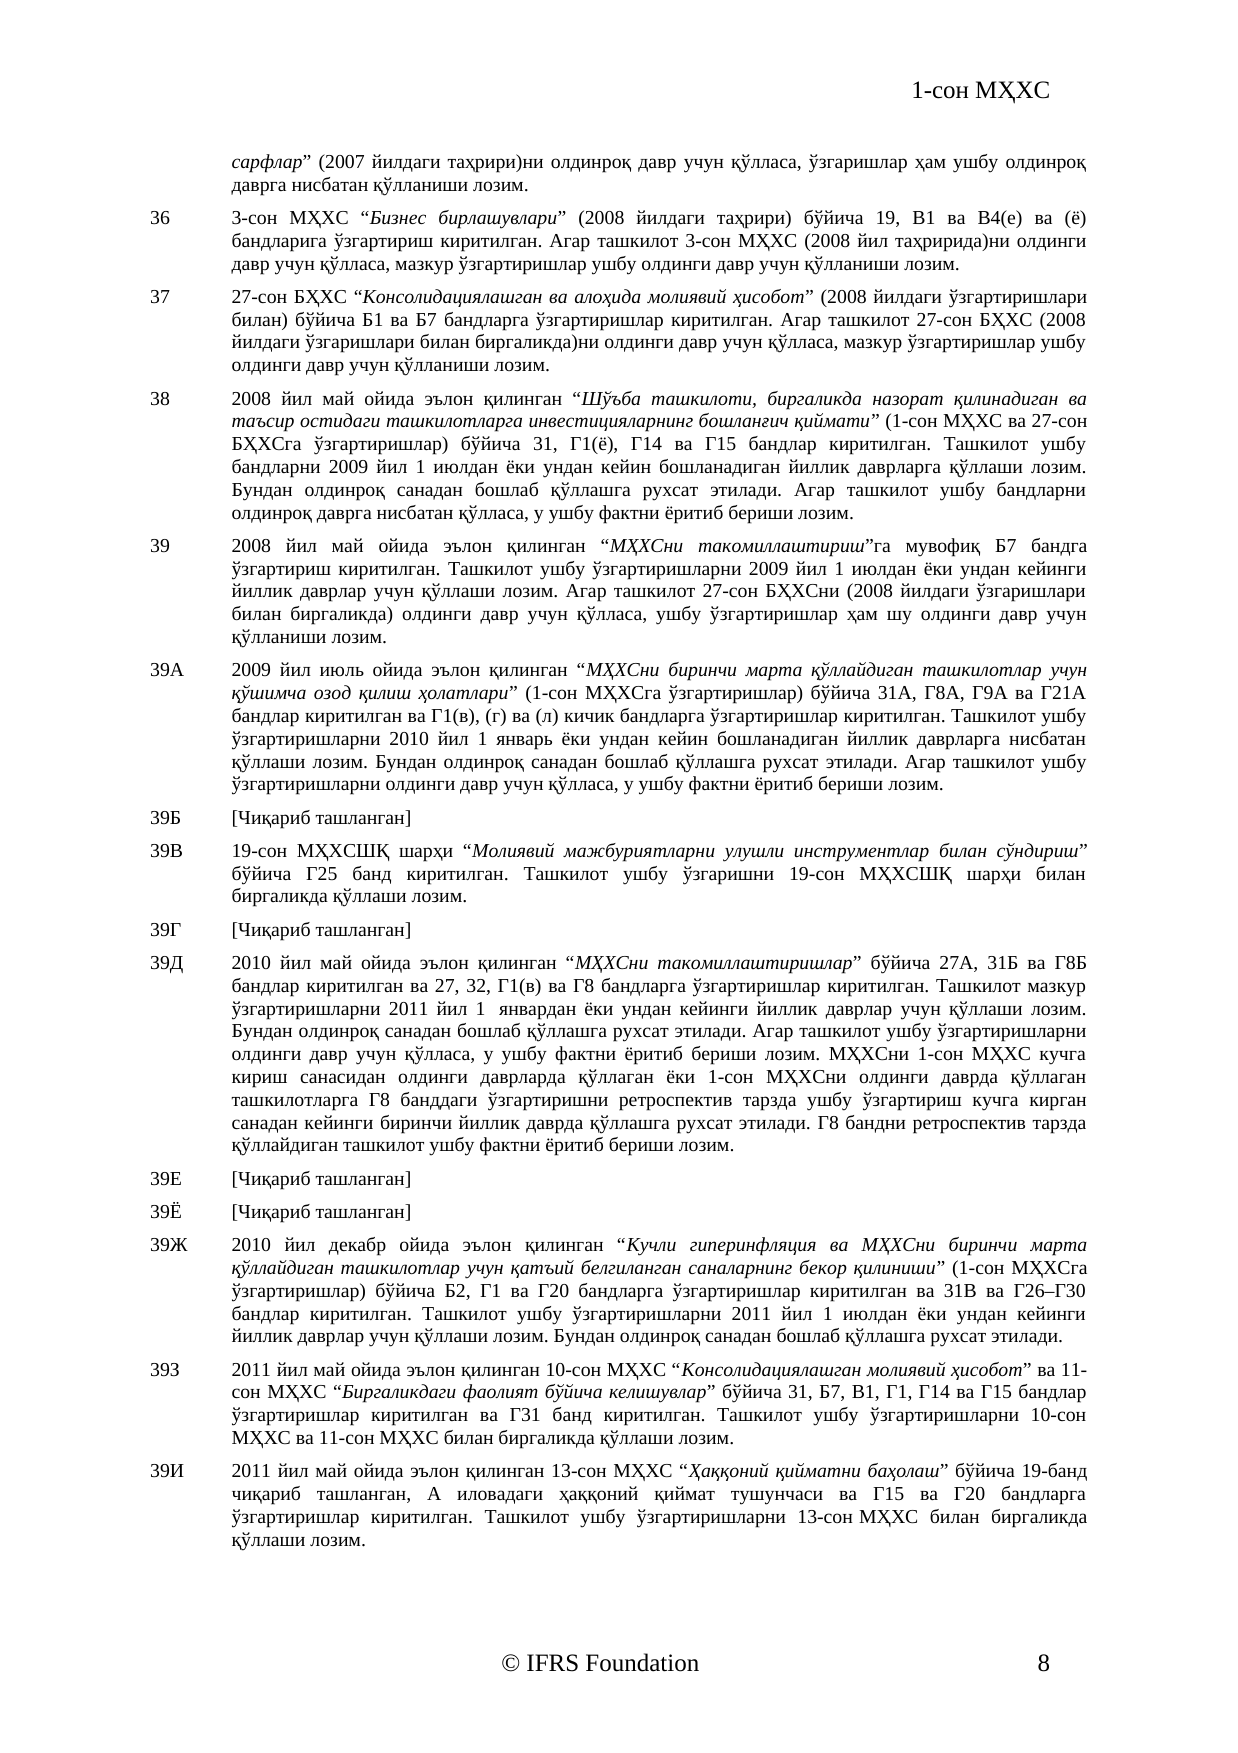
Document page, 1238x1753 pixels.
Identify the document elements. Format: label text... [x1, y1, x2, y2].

text 39Б [Чиқариб ташланган] [150, 806, 1087, 828]
text 39E [Чиқариб ташланган] [150, 1167, 1087, 1189]
text 39A 2009 йил июль ойида эълон қилинган “МҲХСни биринчи марта қўллайдиган ташкилотлар учун қўшимча озод қилиш ҳолатлари” (1-сон МҲХСга ўзгартиришлар) бўйича 31A, Г8A, Г9A ва Г21A бандлар киритилган ва Г1(в), (г) ва (л) кичик бандларга ўзгартиришлар киритилган. Ташкилот ушбу ўзгартиришларни 2010 йил 1 январь ёки ундан кейин бошланадиган йиллик даврларга нисбатан қўллаши лозим. Бундан олдинроқ санадан бошлаб қўллашга рухсат этилади. Агар ташкилот ушбу ўзгартиришларни олдинги давр учун қўлласа, у ушбу фактни ёритиб бериши лозим. [150, 658, 1087, 795]
text 39З 2011 йил май ойида эълон қилинган 10-сон МҲХС “Консолидациялашган молиявий ҳисобот” ва 11-сон МҲХС “Биргаликдаги фаолият бўйича келишувлар” бўйича 31, Б7, В1, Г1, Г14 ва Г15 бандлар ўзгартиришлар киритилган ва Г31 банд киритилган. Ташкилот ушбу ўзгартиришларни 10-сон МҲХС ва 11-сон МҲХС билан биргаликда қўллаши лозим. [150, 1358, 1087, 1449]
text 39В 19-сон МҲХСШҚ шарҳи “Молиявий мажбуриятларни улушли инструментлар билан сўндириш” бўйича Г25 банд киритилган. Ташкилот ушбу ўзгаришни 19-сон МҲХСШҚ шарҳи билан биргаликда қўллаши лозим. [150, 839, 1087, 907]
text 37 27-сон БҲХС “Консолидациялашган ва алоҳида молиявий ҳисобот” (2008 йилдаги ўзгартиришлари билан) бўйича Б1 ва Б7 бандларга ўзгартиришлар киритилган. Агар ташкилот 27-сон БҲХС (2008 йилдаги ўзгаришлари билан биргаликда)ни олдинги давр учун қўлласа, мазкур ўзгартиришлар ушбу олдинги давр учун қўлланиши лозим. [150, 285, 1087, 376]
text 39Д 2010 йил май ойида эълон қилинган “МҲХСни такомиллаштиришлар” бўйича 27A, 31Б ва Г8Б бандлар киритилган ва 27, 32, Г1(в) ва Г8 бандларга ўзгартиришлар киритилган. Ташкилот мазкур ўзгартиришларни 2011 йил 1 январдан ёки ундан кейинги йиллик даврлар учун қўллаши лозим. Бундан олдинроқ санадан бошлаб қўллашга рухсат этилади. Агар ташкилот ушбу ўзгартиришларни олдинги давр учун қўлласа, у ушбу фактни ёритиб бериши лозим. МҲХСни 1-сон МҲХС кучга кириш санасидан олдинги даврларда қўллаган ёки 1-сон МҲХСни олдинги даврда қўллаган ташкилотларга Г8 банддаги ўзгартиришни ретроспектив тарзда ушбу ўзгартириш кучга кирган санадан кейинги биринчи йиллик даврда қўллашга рухсат этилади. Г8 бандни ретроспектив тарзда қўллайдиган ташкилот ушбу фактни ёритиб бериши лозим. [150, 951, 1087, 1156]
text 39 2008 йил май ойида эълон қилинган “МҲХСни такомиллаштириш”га мувофиқ Б7 бандга ўзгартириш киритилган. Ташкилот ушбу ўзгартиришларни 2009 йил 1 июлдан ёки ундан кейинги йиллик даврлар учун қўллаши лозим. Агар ташкилот 27-сон БҲХСни (2008 йилдаги ўзгаришлари билан биргаликда) олдинги давр учун қўлласа, ушбу ўзгартиришлар ҳам шу олдинги давр учун қўлланиши лозим. [150, 534, 1087, 648]
text 38 2008 йил май ойида эълон қилинган “Шўъба ташкилоти, биргаликда назорат қилинадиган ва таъсир остидаги ташкилотларга инвестицияларнинг бошланғич қиймати” (1-сон МҲХС ва 27-сон БҲХСга ўзгартиришлар) бўйича 31, Г1(ё), Г14 ва Г15 бандлар киритилган. Ташкилот ушбу бандларни 2009 йил 1 июлдан ёки ундан кейин бошланадиган йиллик даврларга қўллаши лозим. Бундан олдинроқ санадан бошлаб қўллашга рухсат этилади. Агар ташкилот ушбу бандларни олдинроқ даврга нисбатан қўлласа, у ушбу фактни ёритиб бериши лозим. [150, 387, 1087, 523]
text 36 3-сон МҲХС “Бизнес бирлашувлари” (2008 йилдаги таҳрири) бўйича 19, В1 ва В4(е) ва (ё) бандларига ўзгартириш киритилган. Агар ташкилот 3-сон МҲХС (2008 йил таҳририда)ни олдинги давр учун қўлласа, мазкур ўзгартиришлар ушбу олдинги давр учун қўлланиши лозим. [150, 206, 1087, 274]
text 39Ж 2010 йил декабр ойида эълон қилинган “Кучли гиперинфляция ва МҲХСни биринчи марта қўллайдиган ташкилотлар учун қатъий белгиланган саналарнинг бекор қилиниши” (1-сон МҲХСга ўзгартиришлар) бўйича Б2, Г1 ва Г20 бандларга ўзгартиришлар киритилган ва 31В ва Г26–Г30 бандлар киритилган. Ташкилот ушбу ўзгартиришларни 2011 йил 1 июлдан ёки ундан кейинги йиллик даврлар учун қўллаши лозим. Бундан олдинроқ санадан бошлаб қўллашга рухсат этилади. [150, 1233, 1087, 1347]
text 39Г [Чиқариб ташланган] [150, 918, 1087, 941]
text 39Ё [Чиқариб ташланган] [150, 1200, 1087, 1223]
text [150, 150, 1087, 196]
text 39И 2011 йил май ойида эълон қилинган 13-сон МҲХС “Ҳаққоний қийматни баҳолаш” бўйича 19-банд чиқариб ташланган, А иловадаги ҳаққоний қиймат тушунчаси ва Г15 ва Г20 бандларга ўзгартиришлар киритилган. Ташкилот ушбу ўзгартиришларни 13-сон МҲХС билан биргаликда қўллаши лозим. [150, 1459, 1087, 1551]
